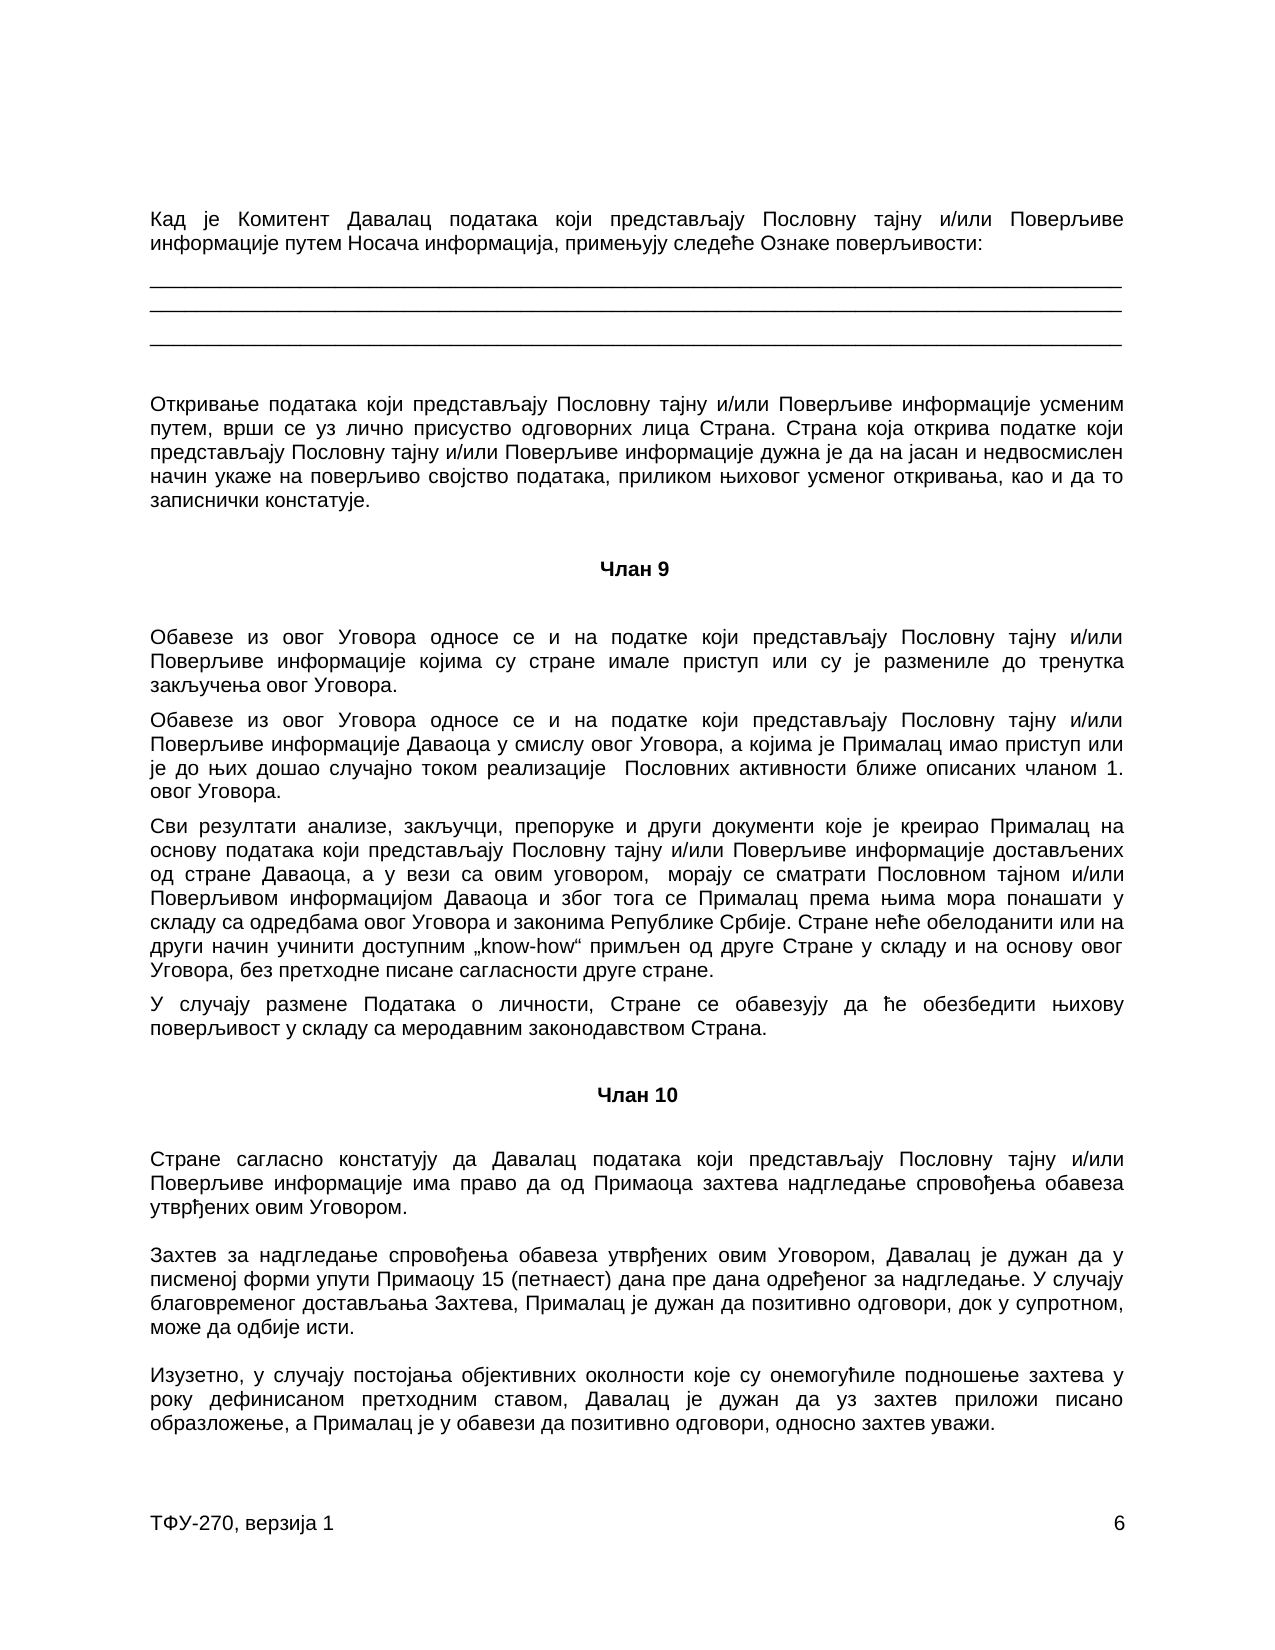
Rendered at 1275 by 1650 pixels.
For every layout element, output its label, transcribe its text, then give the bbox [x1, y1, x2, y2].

text Сви резултати анализе, закључци, препоруке и други документи које је креирао Прималац на основу података који представљају Пословну тајну и/или Поверљиве информације достављених од стране Даваоца, а у вези са овим уговором, морају се сматрати Пословном тајном и/или Поверљивом информацијом Даваоца и због тога се Прималац према њима мора понашати у складу са одредбама овог Уговора и законима Републике Србије. Стране неће обелоданити или на други начин учинити доступним „know-how“ примљен од друге Стране у складу и на основу овог Уговора, без претходне писане сагласности друге стране. [150, 814, 1125, 981]
text Кад је Комитент Давалац података који представљају Пословну тајну и/или Поверљиве информације путем Носача информација, примењују следеће Ознаке поверљивости: [150, 206, 1125, 254]
text ____________________________________________________________________________________ [150, 323, 1125, 347]
text У случају размене Података о личности, Стране се обавезују да ће обезбедити њихову поверљивост у складу са меродавним законодавством Страна. [150, 992, 1125, 1040]
text Члан 10 [150, 1082, 1125, 1106]
text Обавезе из овог Уговора односе се и на податке који представљају Пословну тајну и/или Поверљиве информације Даваоца у смислу овог Уговора, а којима је Прималац имао приступ или је до њих дошао случајно током реализације Пословних активности ближе описаних чланом 1. овог Уговора. [150, 707, 1125, 803]
text Стране сагласно констатују да Давалац података који представљају Пословну тајну и/или Поверљиве информације има право да од Примаоца захтева надгледање спровођења обавеза утврђених овим Уговором. [150, 1147, 1125, 1219]
text Члан 9 [525, 556, 1125, 580]
text Захтев за надгледање спровођења обавеза утврђених овим Уговором, Давалац је дужан да у писменој форми упути Примаоцу 15 (петнаест) дана пре дана одређеног за надгледање. У случају благовременог достављања Захтева, Прималац је дужан да позитивно одговори, док у супротном, може да одбије исти. [150, 1243, 1125, 1339]
text Откривање података који представљају Пословну тајну и/или Поверљиве информације усменим путем, врши се уз лично присуство одговорних лица Страна. Страна која открива податке који представљају Пословну тајну и/или Поверљиве информације дужна је да на јасан и недвосмислен начин укаже на поверљиво својство података, приликом њиховог усменог откривања, као и да то записнички констатује. [150, 392, 1125, 512]
text Изузетно, у случају постојања објективних околности које су онемогућиле подношење захтева у року дефинисаном претходним ставом, Давалац је дужан да уз захтев приложи писано образложење, а Прималац је у обавези да позитивно одговори, односно захтев уважи. [150, 1363, 1125, 1434]
text Обавезе из овог Уговора односе се и на податке који представљају Пословну тајну и/или Поверљиве информације којима су стране имале приступ или су је размениле до тренутка закључења овог Уговора. [150, 625, 1125, 697]
